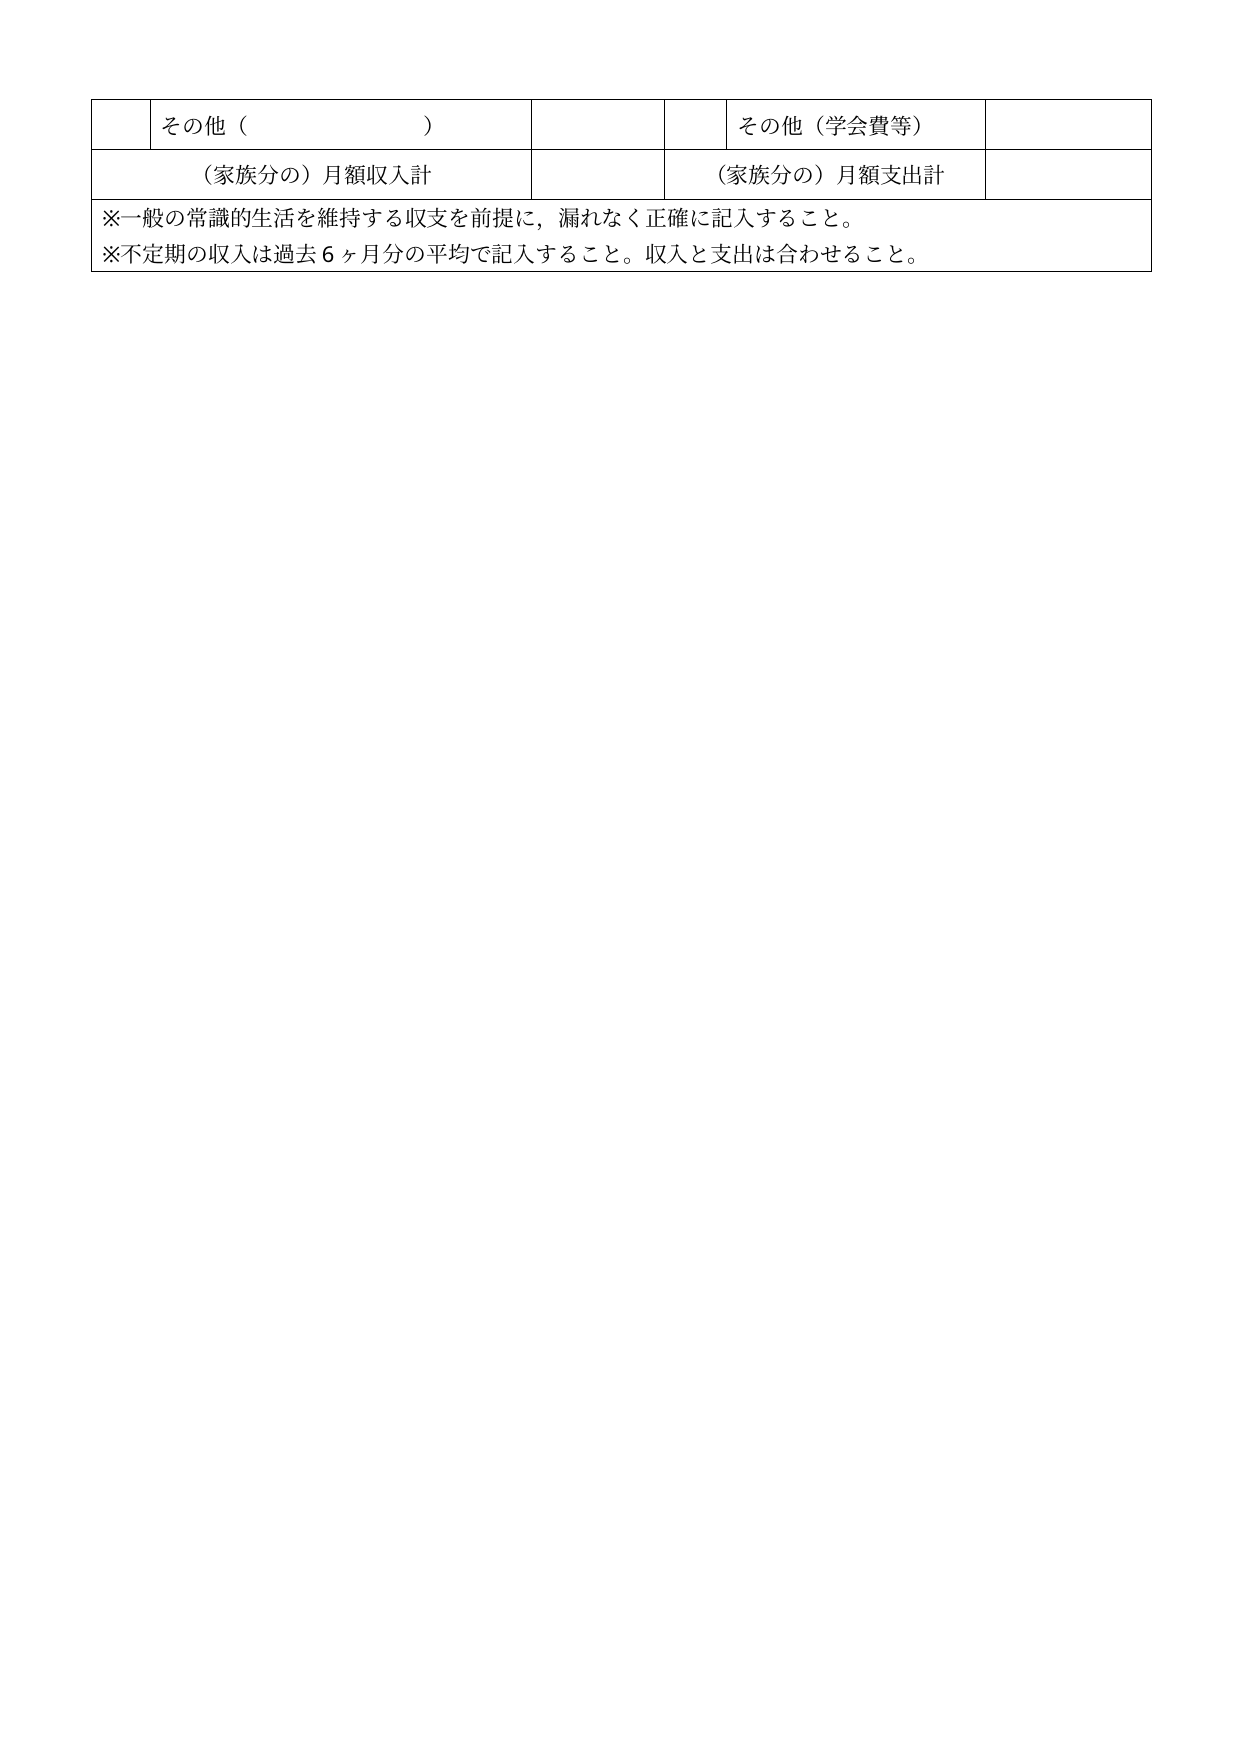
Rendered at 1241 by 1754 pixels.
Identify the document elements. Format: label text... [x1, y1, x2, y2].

table_cell [532, 150, 664, 198]
table_cell [532, 100, 664, 149]
table_cell [986, 100, 1151, 149]
table_cell ※一般の常識的生活を維持する収支を前提に，漏れなく正確に記入すること。 ※不定期の収入は過去6ヶ月分の平均で記入すること。収入と支出は合わせること。 [92, 200, 1151, 271]
table_cell その他（学会費等） [727, 100, 985, 149]
table_cell その他（ ） [151, 100, 531, 149]
table_cell [986, 150, 1151, 198]
table_cell （家族分の）月額収入計 [92, 150, 531, 198]
table_cell （家族分の）月額支出計 [665, 150, 985, 198]
